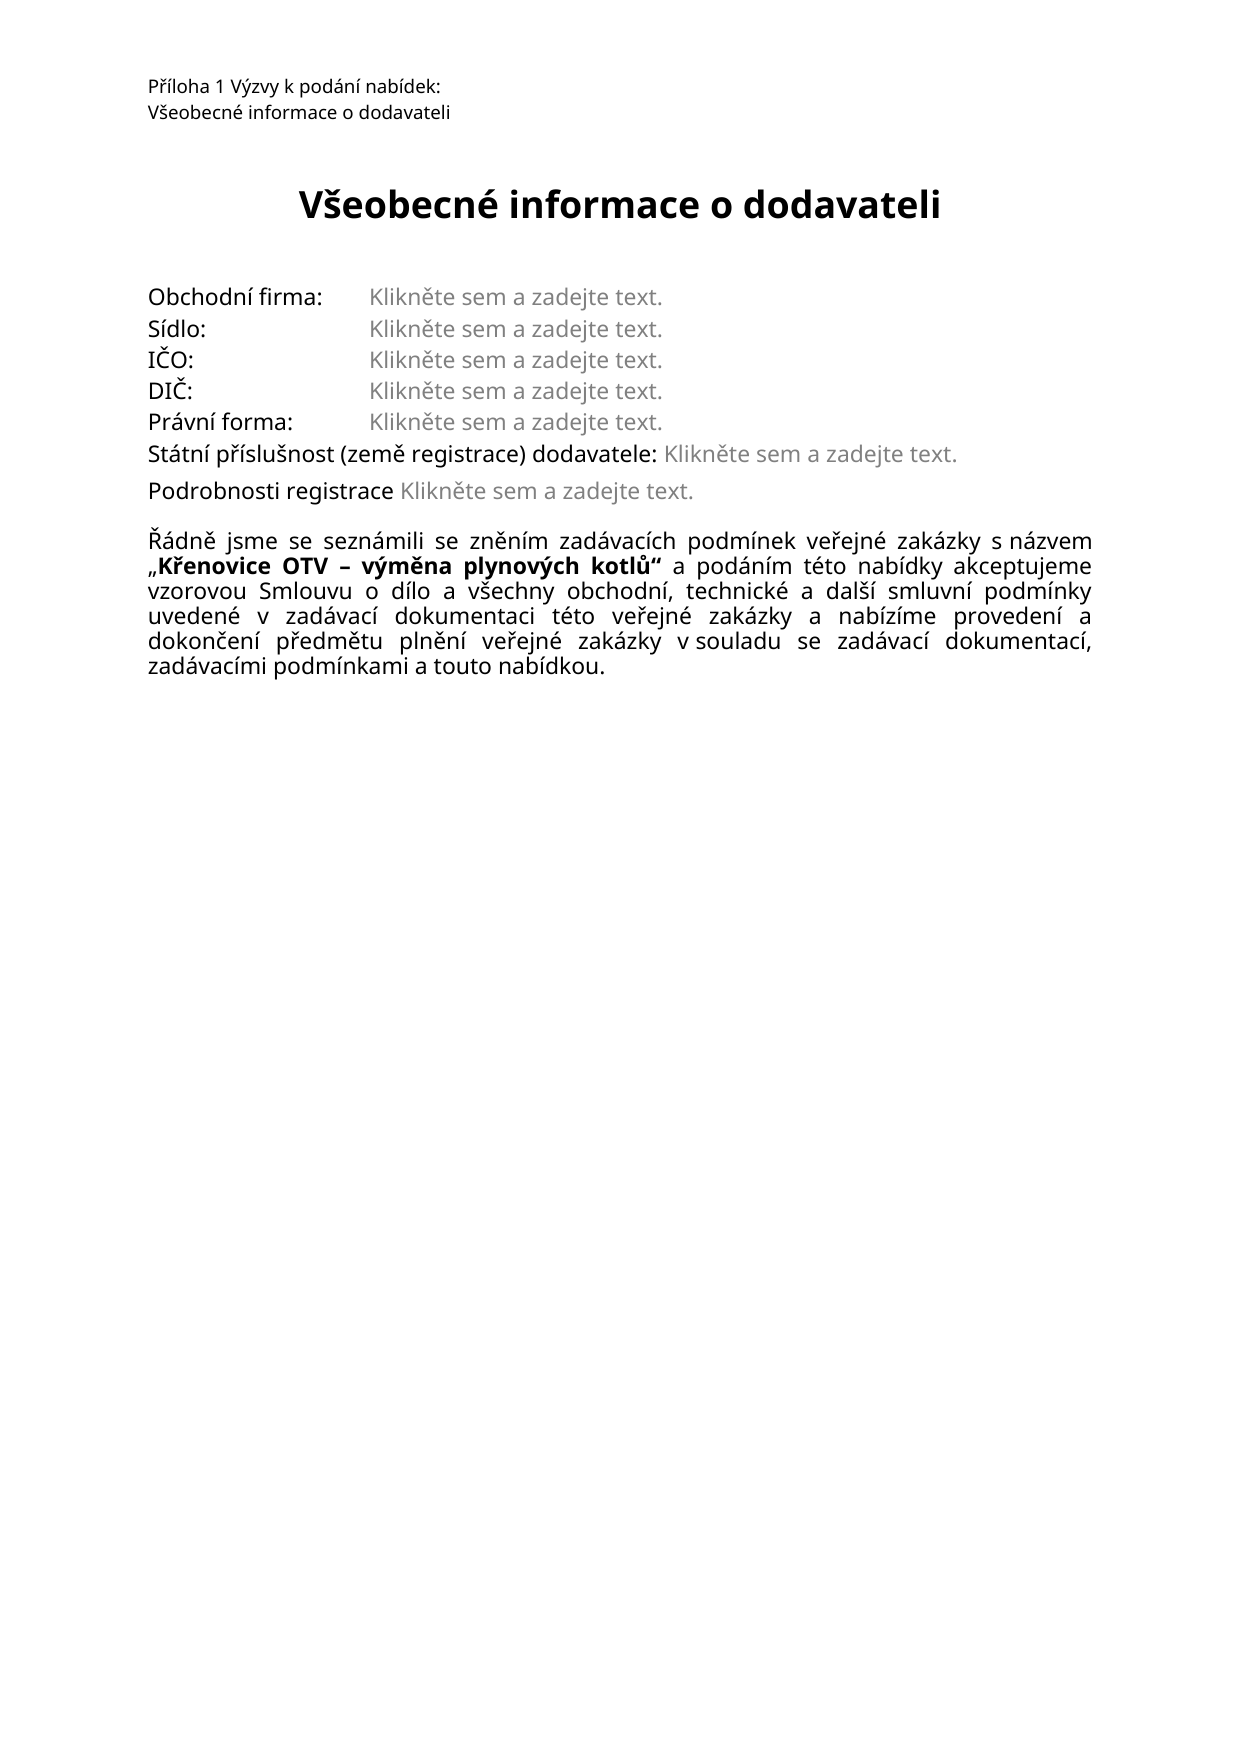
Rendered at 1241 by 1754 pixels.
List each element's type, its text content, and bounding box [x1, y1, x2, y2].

text Řádně jsme se seznámili se zněním zadávacích podmínek veřejné zakázky s názvem „Křenovice OTV – výměna plynových kotlů“ a podáním této nabídky akceptujeme vzorovou Smlouvu o dílo a všechny obchodní, technické a další smluvní podmínky uvedené v zadávací dokumentaci této veřejné zakázky a nabízíme provedení a dokončení předmětu plnění veřejné zakázky v souladu se zadávací dokumentací, zadávacími podmínkami a touto nabídkou. [148, 529, 1093, 679]
text Podrobnosti registrace [148, 479, 1093, 504]
text Sídlo: [148, 317, 1093, 342]
title Všeobecné informace o dodavateli [148, 178, 1093, 229]
text Státní příslušnost (země registrace) dodavatele: [148, 442, 1093, 467]
text Obchodní firma: [148, 286, 1093, 311]
text Právní forma: [148, 411, 1093, 436]
text IČO: [148, 348, 1093, 373]
text DIČ: [148, 379, 1093, 404]
